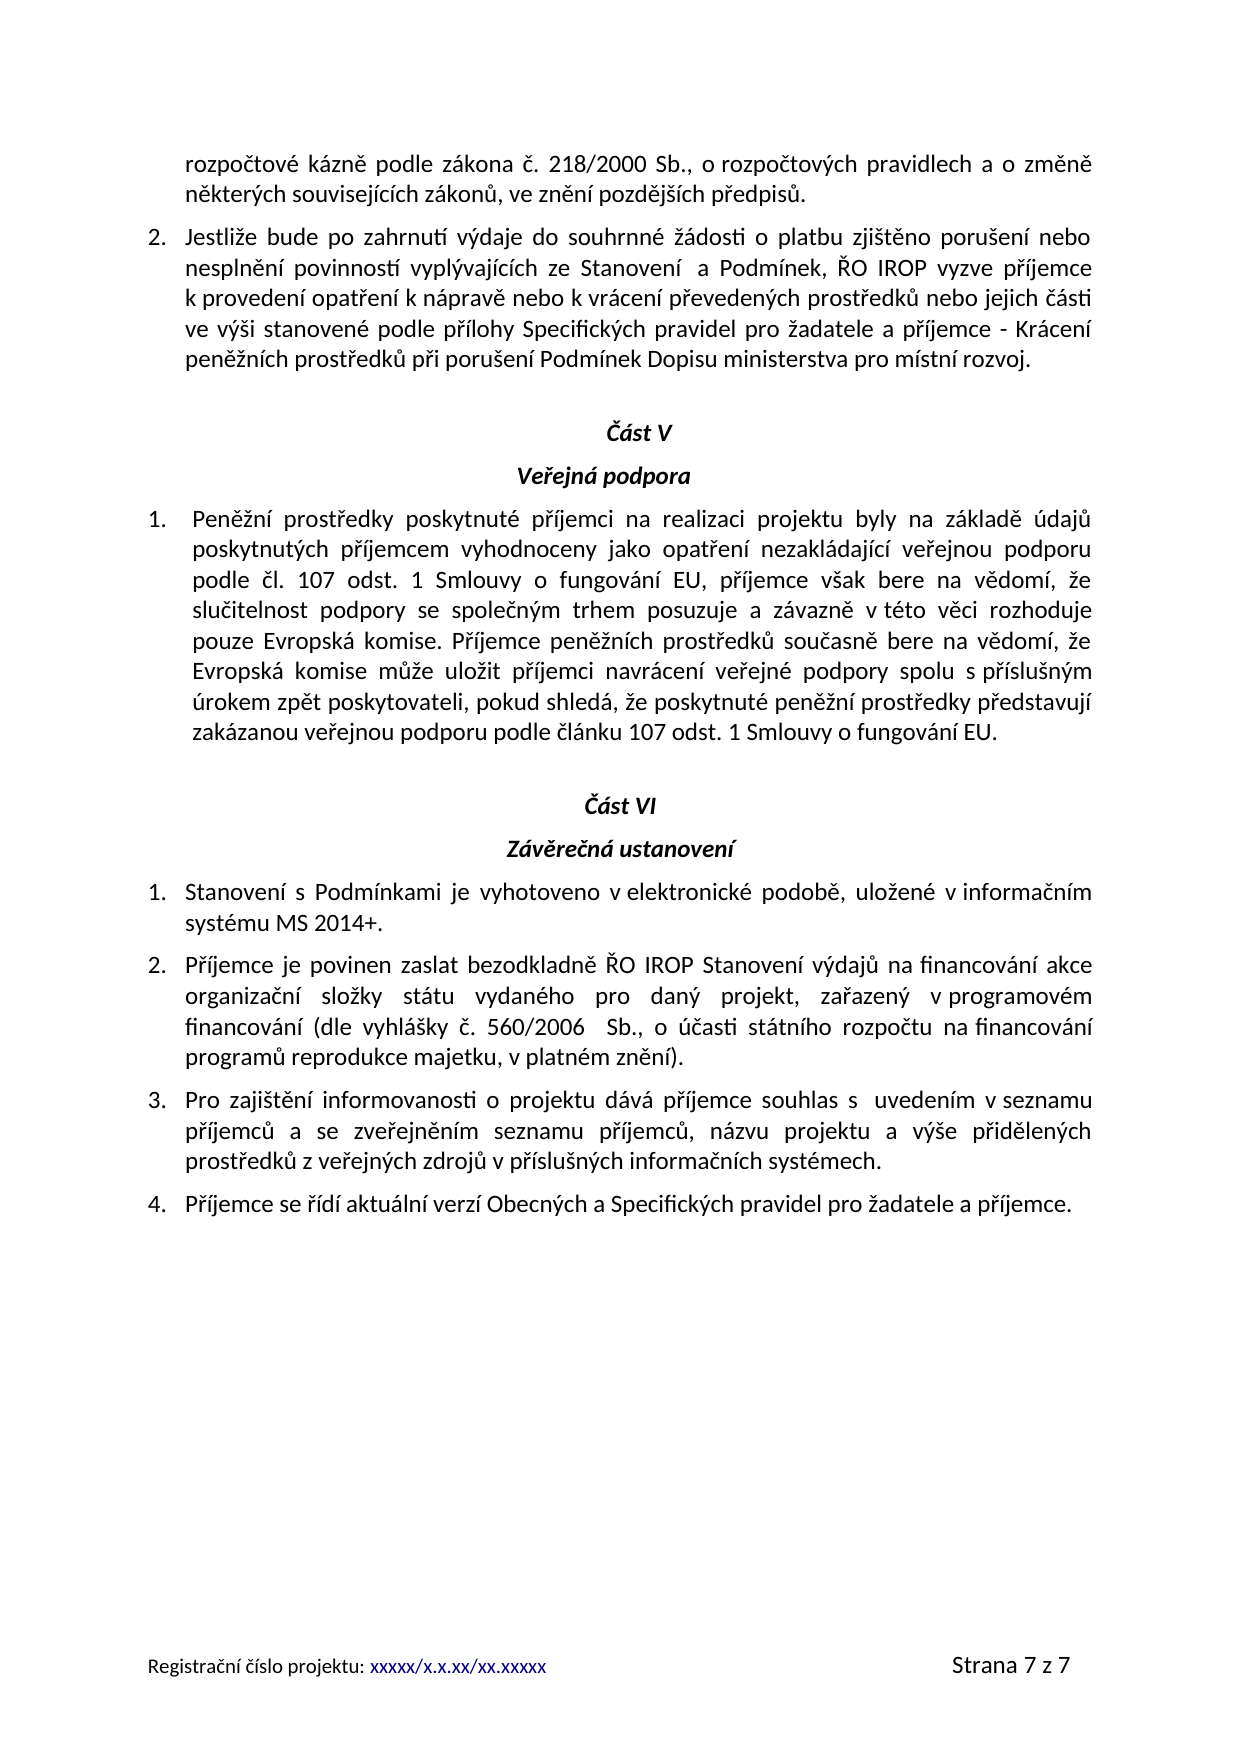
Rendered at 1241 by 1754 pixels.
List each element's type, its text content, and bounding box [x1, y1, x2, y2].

list Stanovení s Podmínkami je vyhotoveno v elektronické podobě, uložené v informačním systému MS 2014+. [148, 876, 1092, 937]
text Část V [185, 417, 1093, 447]
list Jestliže bude po zahrnutí výdaje do souhrnné žádosti o platbu zjištěno porušení nebo nesplnění povinností vyplývajících ze Stanovení a Podmínek, ŘO IROP vyzve příjemce k provedení opatření k nápravě nebo k vrácení převedených prostředků nebo jejich části ve výši stanovené podle přílohy Specifických pravidel pro žadatele a příjemce - Krácení peněžních prostředků při porušení Podmínek Dopisu ministerstva pro místní rozvoj. [148, 221, 1092, 374]
list Příjemce se řídí aktuální verzí Obecných a Specifických pravidel pro žadatele a příjemce. [148, 1188, 1093, 1219]
list Pro zajištění informovanosti o projektu dává příjemce souhlas s uvedením v seznamu příjemců a se zveřejněním seznamu příjemců, názvu projektu a výše přidělených prostředků z veřejných zdrojů v příslušných informačních systémech. [148, 1084, 1092, 1176]
text Veřejná podpora [443, 460, 1093, 490]
list Peněžní prostředky poskytnuté příjemci na realizaci projektu byly na základě údajů poskytnutých příjemcem vyhodnoceny jako opatření nezakládající veřejnou podporu podle čl. 107 odst. 1 Smlouvy o fungování EU, příjemce však bere na vědomí, že slučitelnost podpory se společným trhem posuzuje a závazně v této věci rozhoduje pouze Evropská komise. Příjemce peněžních prostředků současně bere na vědomí, že Evropská komise může uložit příjemci navrácení veřejné podpory spolu s příslušným úrokem zpět poskytovateli, pokud shledá, že poskytnuté peněžní prostředky představují zakázanou veřejnou podporu podle článku 107 odst. 1 Smlouvy o fungování EU. [148, 503, 1092, 747]
text Část VI [148, 790, 1092, 821]
text Závěrečná ustanovení [148, 833, 1092, 864]
list Příjemce je povinen zaslat bezodkladně ŘO IROP Stanovení výdajů na financování akce organizační složky státu vydaného pro daný projekt, zařazený v programovém financování (dle vyhlášky č. 560/2006 Sb., o účasti státního rozpočtu na financování programů reprodukce majetku, v platném znění). [148, 950, 1092, 1072]
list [148, 148, 1092, 209]
